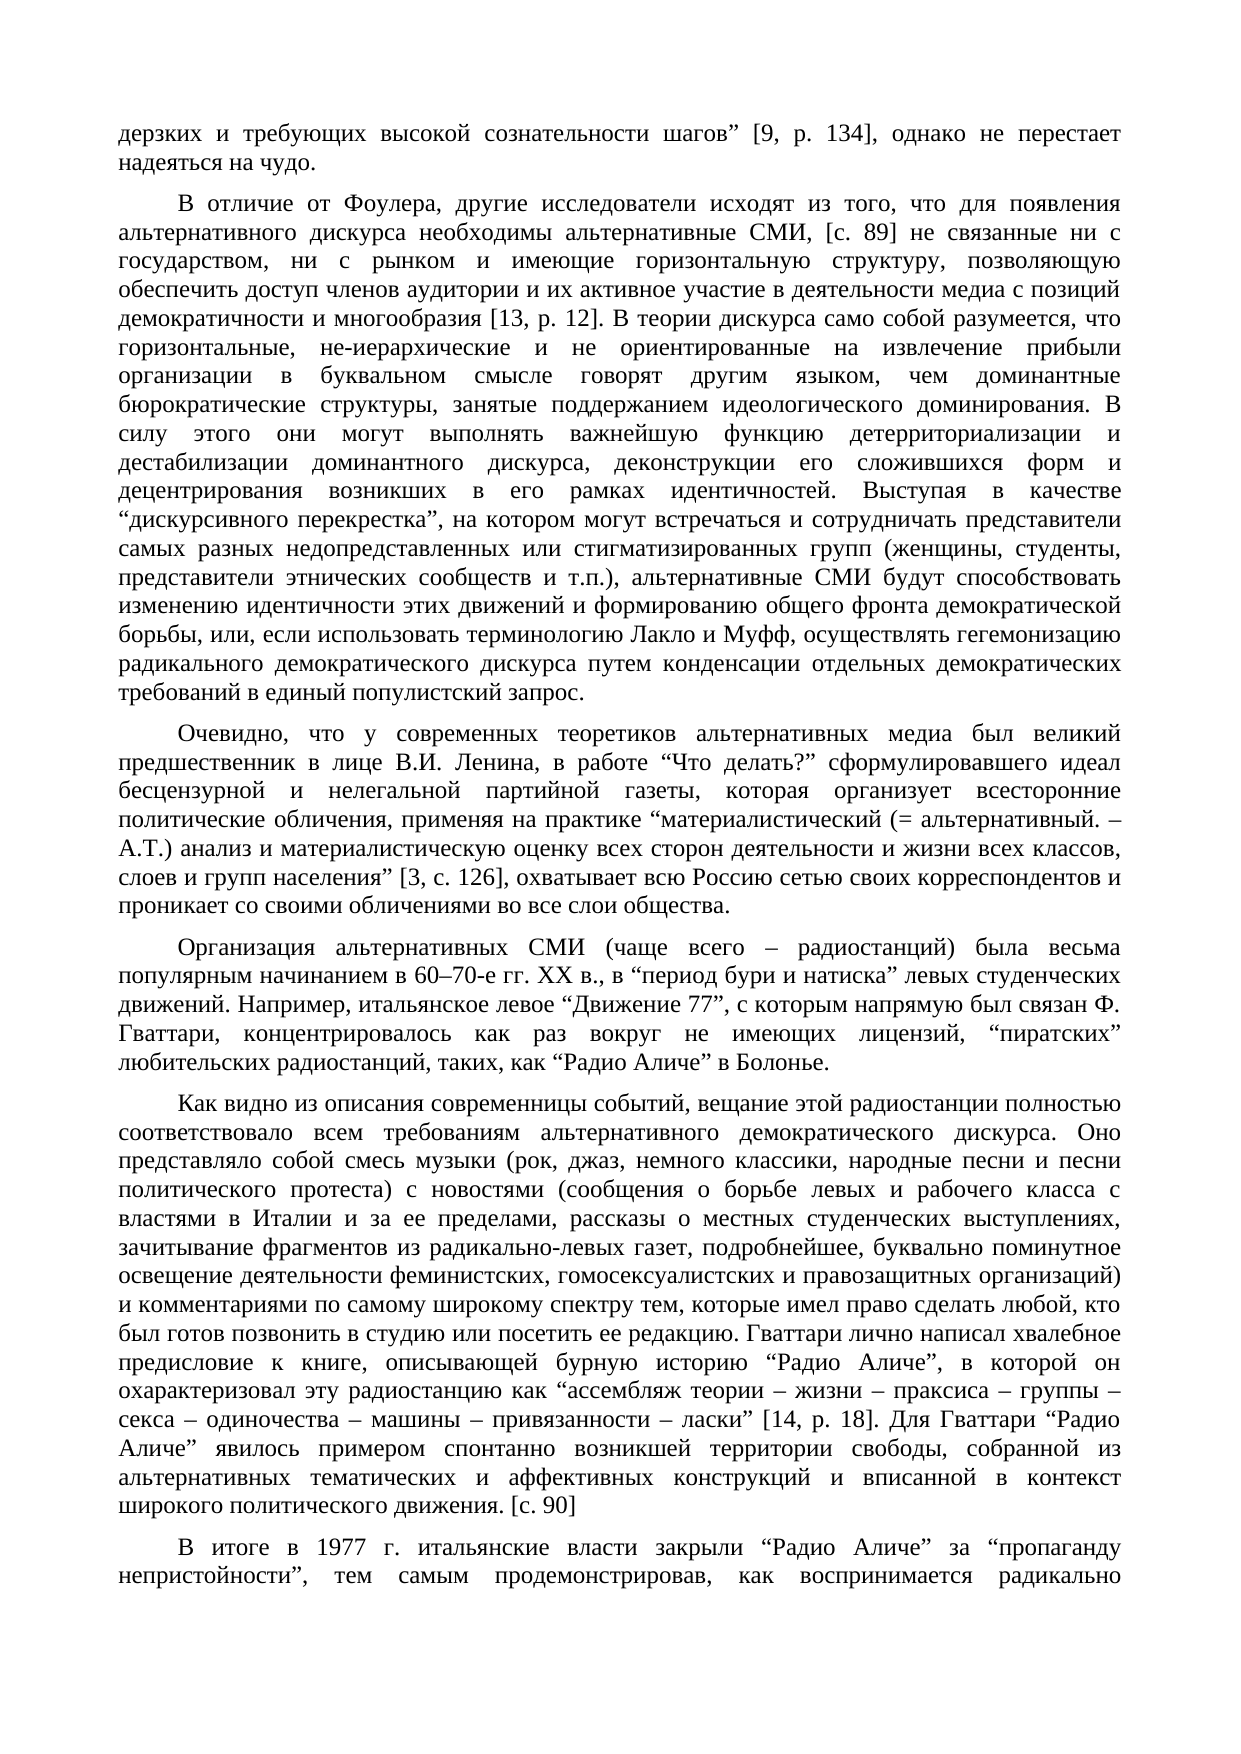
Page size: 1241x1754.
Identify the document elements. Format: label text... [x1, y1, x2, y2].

text В отличие от Фоулера, другие исследователи исходят из того, что для появления альтернативного дискурса необходимы альтернативные СМИ, [c. 89] не связанные ни с государством, ни с рынком и имеющие горизонтальную структуру, позволяющую обеспечить доступ членов аудитории и их активное участие в деятельности медиа с позиций демократичности и многообразия [13, р. 12]. В теории дискурса само собой разумеется, что горизонтальные, не-иерархические и не ориентированные на извлечение прибыли организации в буквальном смысле говорят другим языком, чем доминантные бюрократические структуры, занятые поддержанием идеологического доминирования. В силу этого они могут выполнять важнейшую функцию детерриториализации и дестабилизации доминантного дискурса, деконструкции его сложившихся форм и децентрирования возникших в его рамках идентичностей. Выступая в качестве “дискурсивного перекрестка”, на котором могут встречаться и сотрудничать представители самых разных недопредставленных или стигматизированных групп (женщины, студенты, представители этнических сообществ и т.п.), альтернативные СМИ будут способствовать изменению идентичности этих движений и формированию общего фронта демократической борьбы, или, если использовать терминологию Лакло и Муфф, осуществлять гегемонизацию радикального демократического дискурса путем конденсации отдельных демократических требований в единый популистский запрос. [118, 188, 1122, 706]
text Организация альтернативных СМИ (чаще всего – радиостанций) была весьма популярным начинанием в 60–70-е гг. ХХ в., в “период бури и натиска” левых студенческих движений. Например, итальянское левое “Движение 77”, с которым напрямую был связан Ф. Гваттари, концентрировалось как раз вокруг не имеющих лицензий, “пиратских” любительских радиостанций, таких, как “Радио Аличе” в Болонье. [118, 932, 1122, 1076]
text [118, 1532, 1122, 1589]
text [118, 118, 1122, 176]
text Как видно из описания современницы событий, вещание этой радиостанции полностью соответствовало всем требованиям альтернативного демократического дискурса. Оно представляло собой смесь музыки (рок, джаз, немного классики, народные песни и песни политического протеста) с новостями (сообщения о борьбе левых и рабочего класса с властями в Италии и за ее пределами, рассказы о местных студенческих выступлениях, зачитывание фрагментов из радикально-левых газет, подробнейшее, буквально поминутное освещение деятельности феминистских, гомосексуалистских и правозащитных организаций) и комментариями по самому широкому спектру тем, которые имел право сделать любой, кто был готов позвонить в студию или посетить ее редакцию. Гваттари лично написал хвалебное предисловие к книге, описывающей бурную историю “Радио Аличе”, в которой он охарактеризовал эту радиостанцию как “ассембляж теории – жизни – праксиса – группы – секса – одиночества – машины – привязанности – ласки” [14, р. 18]. Для Гваттари “Радио Аличе” явилось примером спонтанно возникшей территории свободы, собранной из альтернативных тематических и аффективных конструкций и вписанной в контекст широкого политического движения. [c. 90] [118, 1088, 1122, 1519]
text Очевидно, что у современных теоретиков альтернативных медиа был великий предшественник в лице В.И. Ленина, в работе “Что делать?” сформулировавшего идеал бесцензурной и нелегальной партийной газеты, которая организует всесторонние политические обличения, применяя на практике “материалистический (= альтернативный. – А.Т.) анализ и материалистическую оценку всех сторон деятельности и жизни всех классов, слоев и групп населения” [3, с. 126], охватывает всю Россию сетью своих корреспондентов и проникает со своими обличениями во все слои общества. [118, 718, 1122, 919]
